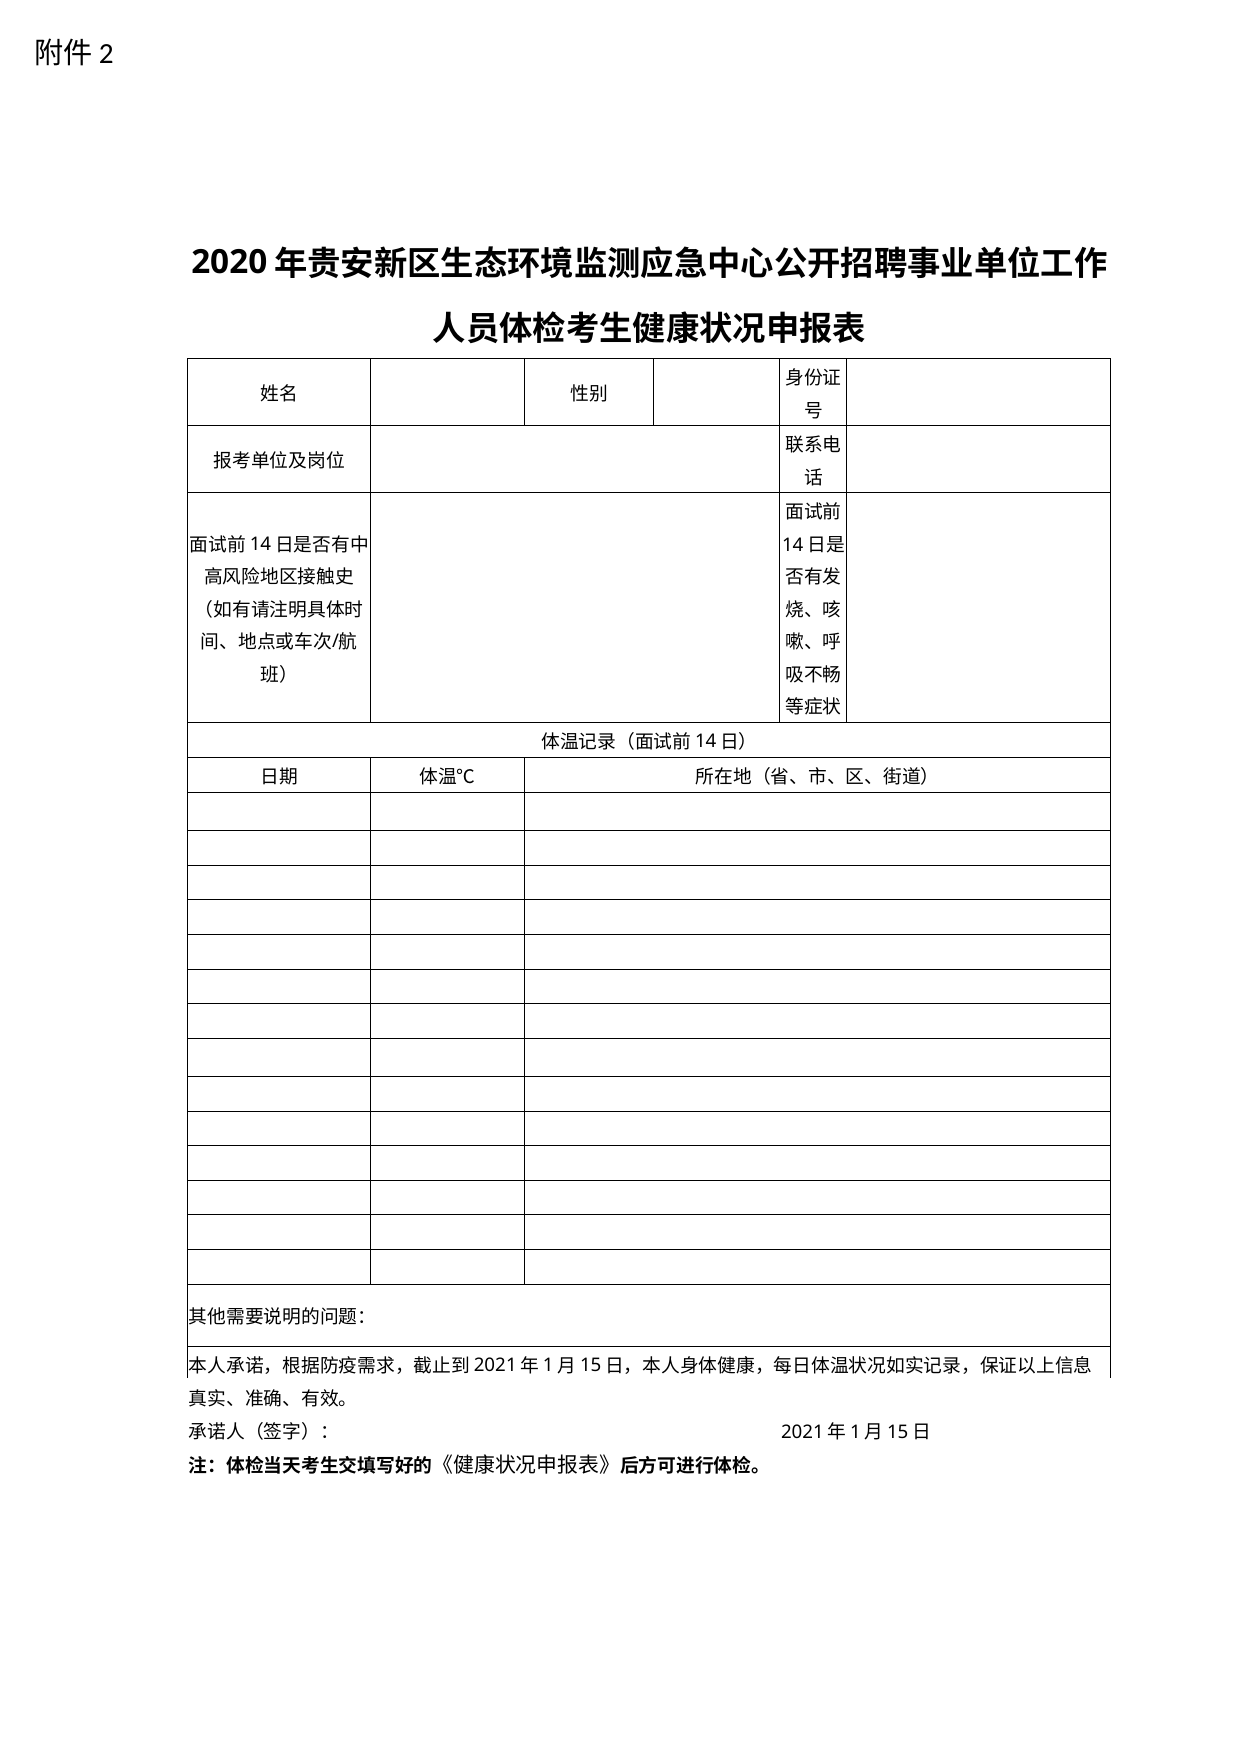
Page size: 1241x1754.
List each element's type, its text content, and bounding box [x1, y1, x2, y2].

table_cell [525, 831, 1110, 865]
table_cell [371, 793, 524, 830]
table_cell [188, 1039, 370, 1076]
table_cell [525, 1077, 1110, 1111]
table_cell [371, 1146, 524, 1180]
table_cell [188, 1146, 370, 1180]
table_cell [371, 1181, 524, 1214]
table_cell [525, 1146, 1110, 1180]
table_cell [371, 359, 524, 425]
table_cell [188, 1004, 370, 1038]
table_cell 所在地（省、市、区、街道） [525, 758, 1110, 792]
table_cell [188, 831, 370, 865]
table_cell [371, 1004, 524, 1038]
table_cell 注：体检当天考生交填写好的《健康状况申报表》后方可进行体检。 [188, 1447, 1111, 1480]
table_cell [188, 970, 370, 1003]
table_cell [188, 1250, 370, 1283]
table_cell [525, 1004, 1110, 1038]
table_cell 面试前14日是否有发烧、咳嗽、呼吸不畅等症状 [780, 493, 846, 722]
table_cell [371, 866, 524, 899]
table_cell [371, 1077, 524, 1111]
table_cell 2021年1月15日 [780, 1413, 1111, 1447]
table_cell 姓名 [188, 359, 370, 425]
table_cell [188, 935, 370, 968]
table_cell [525, 1215, 1110, 1249]
table_cell [525, 900, 1110, 934]
table_cell 日期 [188, 758, 370, 792]
table_cell [525, 935, 1110, 968]
table_cell [371, 1215, 524, 1249]
table_cell [371, 1039, 524, 1076]
table_cell [371, 493, 779, 722]
table_header 2020年贵安新区生态环境监测应急中心公开招聘事业单位工作人员体检考生健康状况申报表 [188, 227, 1111, 358]
table_cell [847, 359, 1110, 425]
table_cell [847, 426, 1110, 492]
table_cell [654, 359, 779, 425]
table_cell [188, 1112, 370, 1145]
table_cell [188, 793, 370, 830]
table_cell 身份证号 [780, 359, 846, 425]
table_cell [525, 1250, 1110, 1283]
table_cell 报考单位及岗位 [188, 426, 370, 492]
table_cell [188, 1181, 370, 1214]
table_cell [371, 935, 524, 968]
table_cell [188, 900, 370, 934]
table_cell 面试前14日是否有中高风险地区接触史（如有请注明具体时间、地点或车次/航班） [188, 493, 370, 722]
table_cell 联系电话 [780, 426, 846, 492]
table_cell [371, 1112, 524, 1145]
table_cell 其他需要说明的问题： [188, 1285, 1110, 1346]
table_cell [525, 1039, 1110, 1076]
table_cell [371, 426, 779, 492]
table_cell [188, 866, 370, 899]
table_cell [847, 493, 1110, 722]
table_cell [525, 793, 1110, 830]
table_cell [371, 970, 524, 1003]
table_cell [525, 1112, 1110, 1145]
table_cell [525, 866, 1110, 899]
table_cell [188, 1215, 370, 1249]
table_cell [371, 831, 524, 865]
table_cell 本人承诺，根据防疫需求，截止到2021年1月15日，本人身体健康，每日体温状况如实记录，保证以上信息真实、准确、有效。 [188, 1347, 1111, 1413]
table_cell 性别 [525, 359, 653, 425]
table_cell [371, 900, 524, 934]
table_cell [525, 1181, 1110, 1214]
table_cell [525, 970, 1110, 1003]
table_cell 体温记录（面试前14日） [188, 723, 1110, 757]
table_cell [371, 1250, 524, 1283]
table_cell 承诺人（签字）： [188, 1413, 780, 1447]
table_cell [188, 1077, 370, 1111]
table_cell 体温℃ [371, 758, 524, 792]
